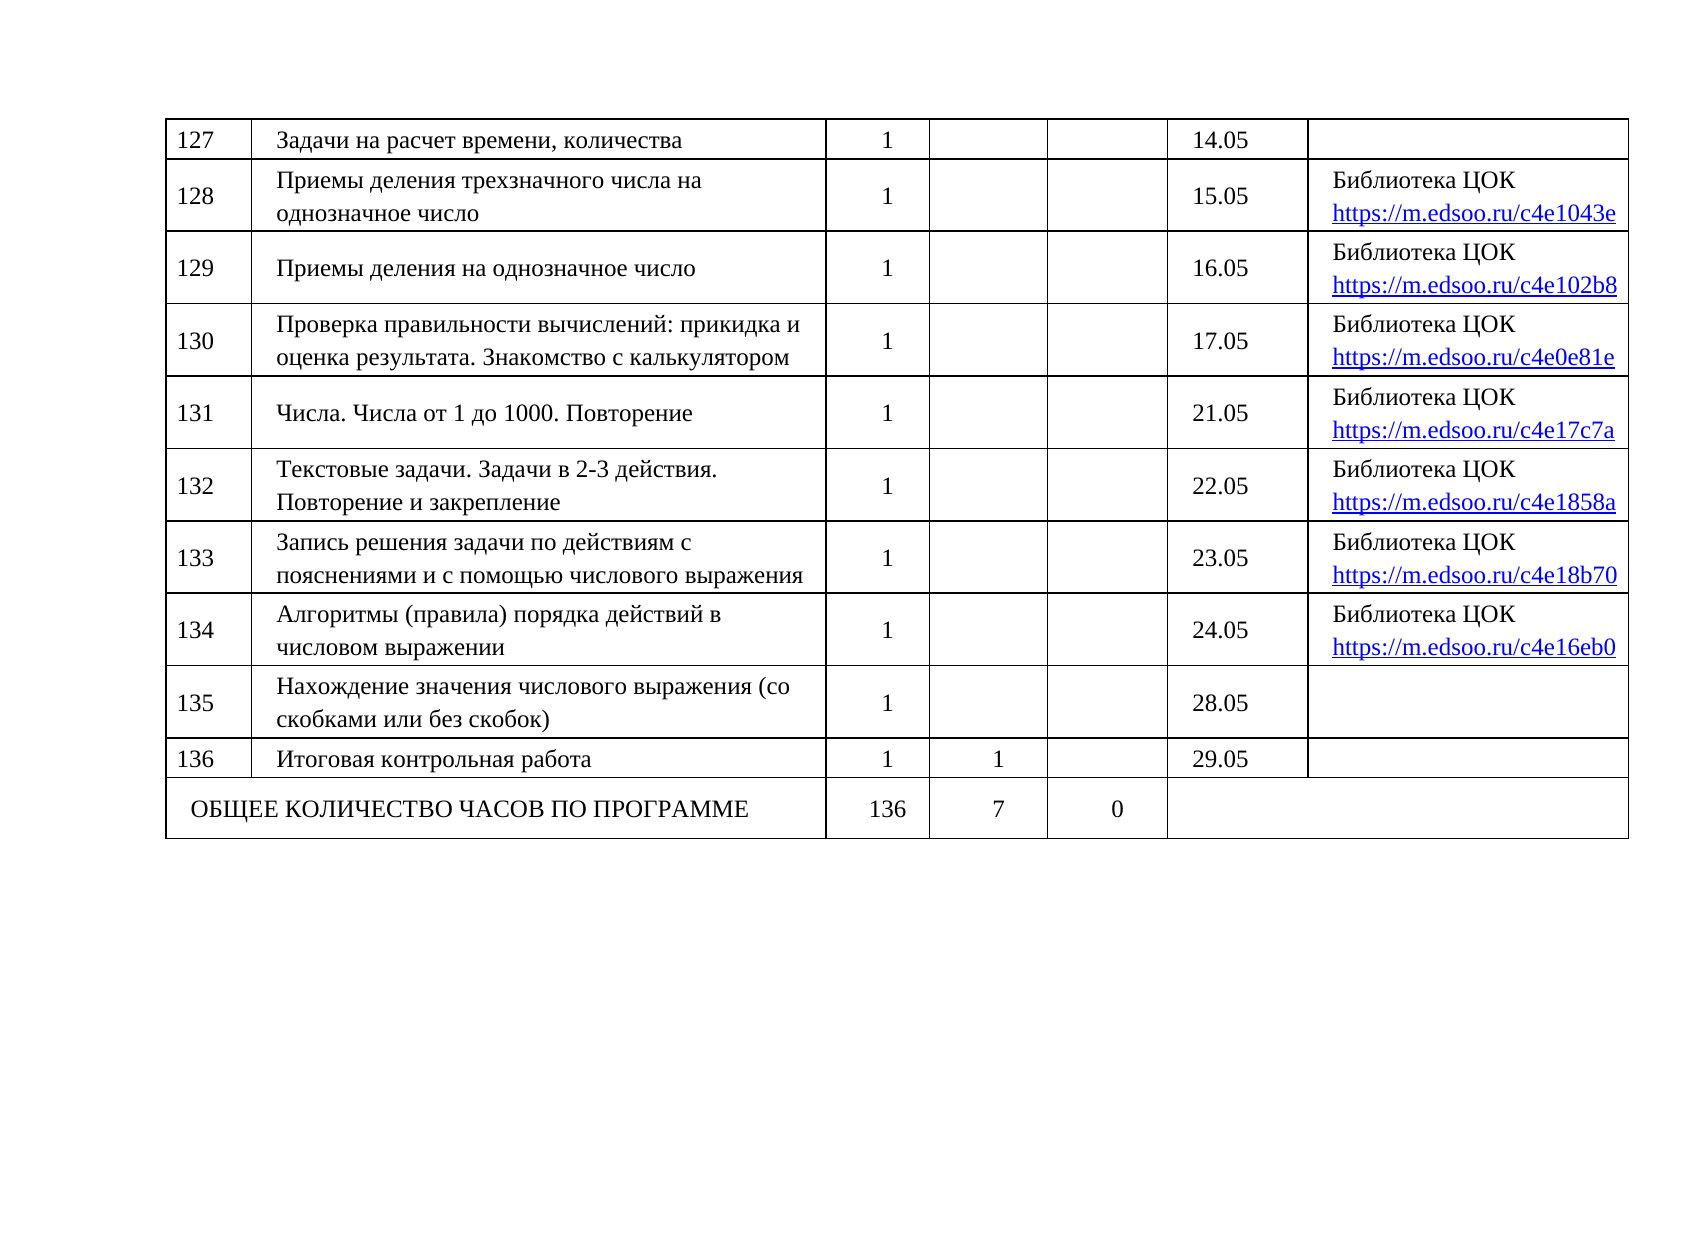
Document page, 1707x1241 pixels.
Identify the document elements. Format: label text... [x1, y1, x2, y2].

table_cell 1 [827, 160, 929, 230]
table_cell 132 [167, 449, 251, 520]
table_cell 127 [167, 120, 251, 158]
table_cell [930, 594, 1047, 665]
table_cell 17.05 [1168, 304, 1307, 375]
table_cell [930, 522, 1047, 592]
table_cell 1 [827, 666, 929, 737]
table_cell Запись решения задачи по действиям с пояснениями и с помощью числового выражения [252, 522, 825, 592]
table_cell [1309, 739, 1628, 777]
table_cell Числа. Числа от 1 до 1000. Повторение [252, 377, 825, 447]
table_cell 1 [827, 739, 929, 777]
table_cell Проверка правильности вычислений: прикидка и оценка результата. Знакомство с калькулятором [252, 304, 825, 375]
table_cell 1 [930, 739, 1047, 777]
table_cell 0 [1048, 778, 1167, 837]
table_cell 1 [827, 377, 929, 447]
table_cell [930, 377, 1047, 447]
table_cell [930, 232, 1047, 303]
table_cell Нахождение значения числового выражения (со скобками или без скобок) [252, 666, 825, 737]
table_cell [1048, 666, 1167, 737]
table_cell 131 [167, 377, 251, 447]
table_cell 135 [167, 666, 251, 737]
table_cell [1048, 594, 1167, 665]
table_cell 1 [827, 449, 929, 520]
table_cell [1048, 160, 1167, 230]
table_cell [930, 449, 1047, 520]
table_cell [1048, 232, 1167, 303]
table_cell [1048, 304, 1167, 375]
table_cell ОБЩЕЕ КОЛИЧЕСТВО ЧАСОВ ПО ПРОГРАММЕ [167, 778, 825, 837]
table_cell 14.05 [1168, 120, 1307, 158]
table_cell Библиотека ЦОК https://m.edsoo.ru/c4e17c7a [1309, 377, 1628, 447]
table_cell 16.05 [1168, 232, 1307, 303]
table_cell [930, 160, 1047, 230]
table_cell Приемы деления на однозначное число [252, 232, 825, 303]
table_cell Итоговая контрольная работа [252, 739, 825, 777]
table_cell Задачи на расчет времени, количества [252, 120, 825, 158]
table_cell 28.05 [1168, 666, 1307, 737]
table_cell Библиотека ЦОК https://m.edsoo.ru/c4e1043e [1309, 160, 1628, 230]
table_cell 29.05 [1168, 739, 1307, 777]
table_cell 136 [167, 739, 251, 777]
table_cell 133 [167, 522, 251, 592]
table_cell Алгоритмы (правила) порядка действий в числовом выражении [252, 594, 825, 665]
table_cell 21.05 [1168, 377, 1307, 447]
table_cell 134 [167, 594, 251, 665]
table_cell 1 [827, 594, 929, 665]
table_cell Библиотека ЦОК https://m.edsoo.ru/c4e18b70 [1309, 522, 1628, 592]
table_cell 1 [827, 232, 929, 303]
table_cell 1 [827, 304, 929, 375]
table_cell [1048, 377, 1167, 447]
table_cell Приемы деления трехзначного числа на однозначное число [252, 160, 825, 230]
table_cell Библиотека ЦОК https://m.edsoo.ru/c4e102b8 [1309, 232, 1628, 303]
table_cell [1048, 522, 1167, 592]
table_cell Текстовые задачи. Задачи в 2-3 действия. Повторение и закрепление [252, 449, 825, 520]
table_cell [1048, 739, 1167, 777]
table_cell 129 [167, 232, 251, 303]
table_cell 7 [930, 778, 1047, 837]
table_cell [1309, 120, 1628, 158]
table_cell [1309, 666, 1628, 737]
table_cell [1048, 449, 1167, 520]
table_cell [930, 120, 1047, 158]
table_cell 23.05 [1168, 522, 1307, 592]
table_cell 22.05 [1168, 449, 1307, 520]
table_cell 128 [167, 160, 251, 230]
table_cell 15.05 [1168, 160, 1307, 230]
table_cell 130 [167, 304, 251, 375]
table_cell 24.05 [1168, 594, 1307, 665]
table_cell Библиотека ЦОК https://m.edsoo.ru/c4e16eb0 [1309, 594, 1628, 665]
table_cell [1048, 120, 1167, 158]
table_cell [930, 666, 1047, 737]
table_cell [930, 304, 1047, 375]
table_cell [1168, 778, 1628, 837]
table_cell 1 [827, 120, 929, 158]
table_cell Библиотека ЦОК https://m.edsoo.ru/c4e1858a [1309, 449, 1628, 520]
table_cell 136 [827, 778, 929, 837]
table_cell Библиотека ЦОК https://m.edsoo.ru/c4e0e81e [1309, 304, 1628, 375]
table_cell 1 [827, 522, 929, 592]
